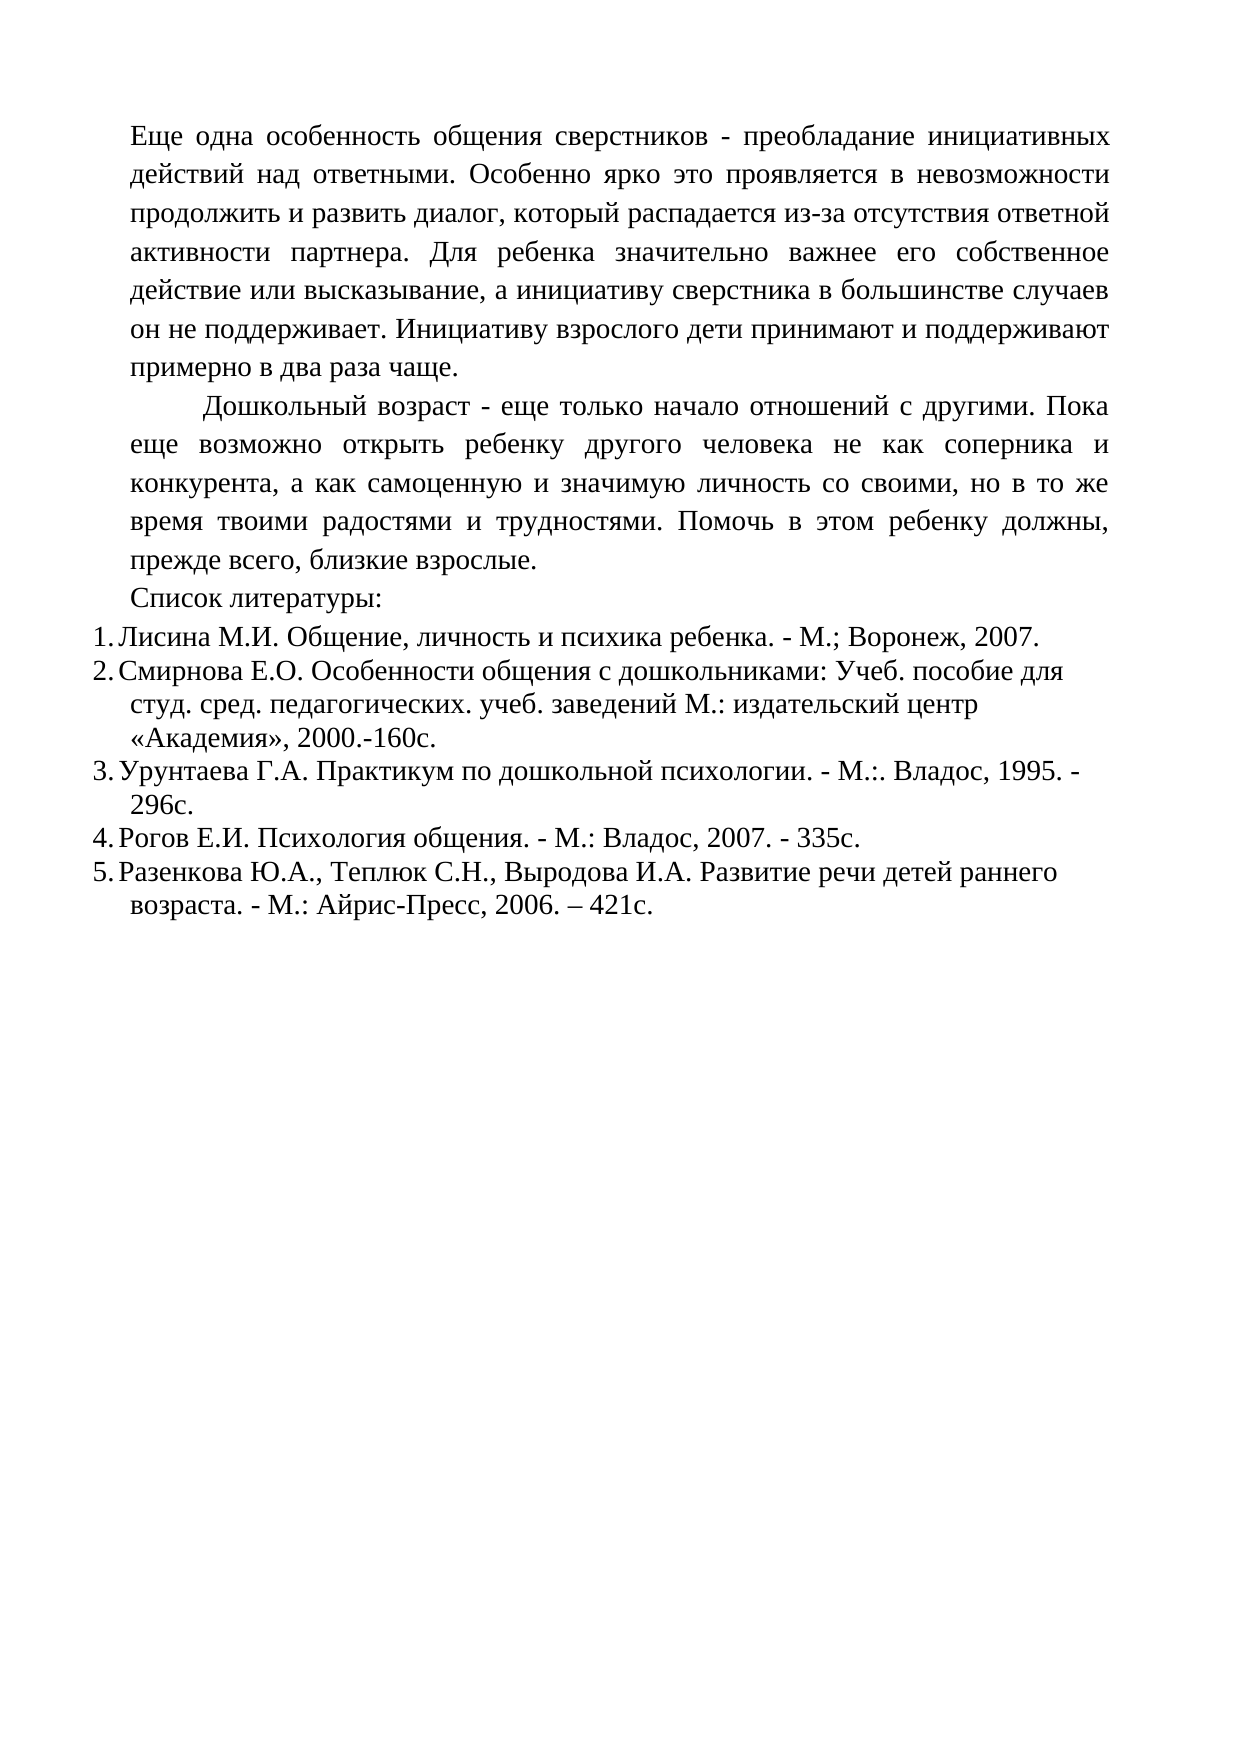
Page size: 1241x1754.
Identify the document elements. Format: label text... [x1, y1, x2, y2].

list Урунтаева Г.А. Практикум по дошкольной психологии. - М.:. Владос, 1995. - 296с. [92, 753, 1110, 820]
list Лисина М.И. Общение, личность и психика ребенка. - М.; Воронеж, 2007. [92, 619, 1110, 653]
text Дошкольный возраст - еще только начало отношений с другими. Пока еще возможно открыть ребенку другого человека не как соперника и конкурента, а как самоценную и значимую личность со своими, но в то же время твоими радостями и трудностями. Помочь в этом ребенку должны, прежде всего, близкие взрослые. [130, 388, 1110, 576]
text Список литературы: [130, 581, 1110, 614]
list Рогов Е.И. Психология общения. - М.: Владос, 2007. - 335с. [92, 820, 1110, 854]
text Еще одна особенность общения сверстников - преобладание инициативных действий над ответными. Особенно ярко это проявляется в невозможности продолжить и развить диалог, который распадается из-за отсутствия ответной активности партнера. Для ребенка значительно важнее его собственное действие или высказывание, а инициативу сверстника в большинстве случаев он не поддерживает. Инициативу взрослого дети принимают и поддерживают примерно в два раза чаще. [130, 118, 1110, 383]
list Смирнова Е.О. Особенности общения с дошкольниками: Учеб. пособие для студ. сред. педагогических. учеб. заведений М.: издательский центр «Академия», 2000.-160с. [92, 653, 1110, 753]
list Разенкова Ю.А., Теплюк С.Н., Выродова И.А. Развитие речи детей раннего возраста. - М.: Айрис-Пресс, 2006. – 421с. [92, 854, 1110, 921]
